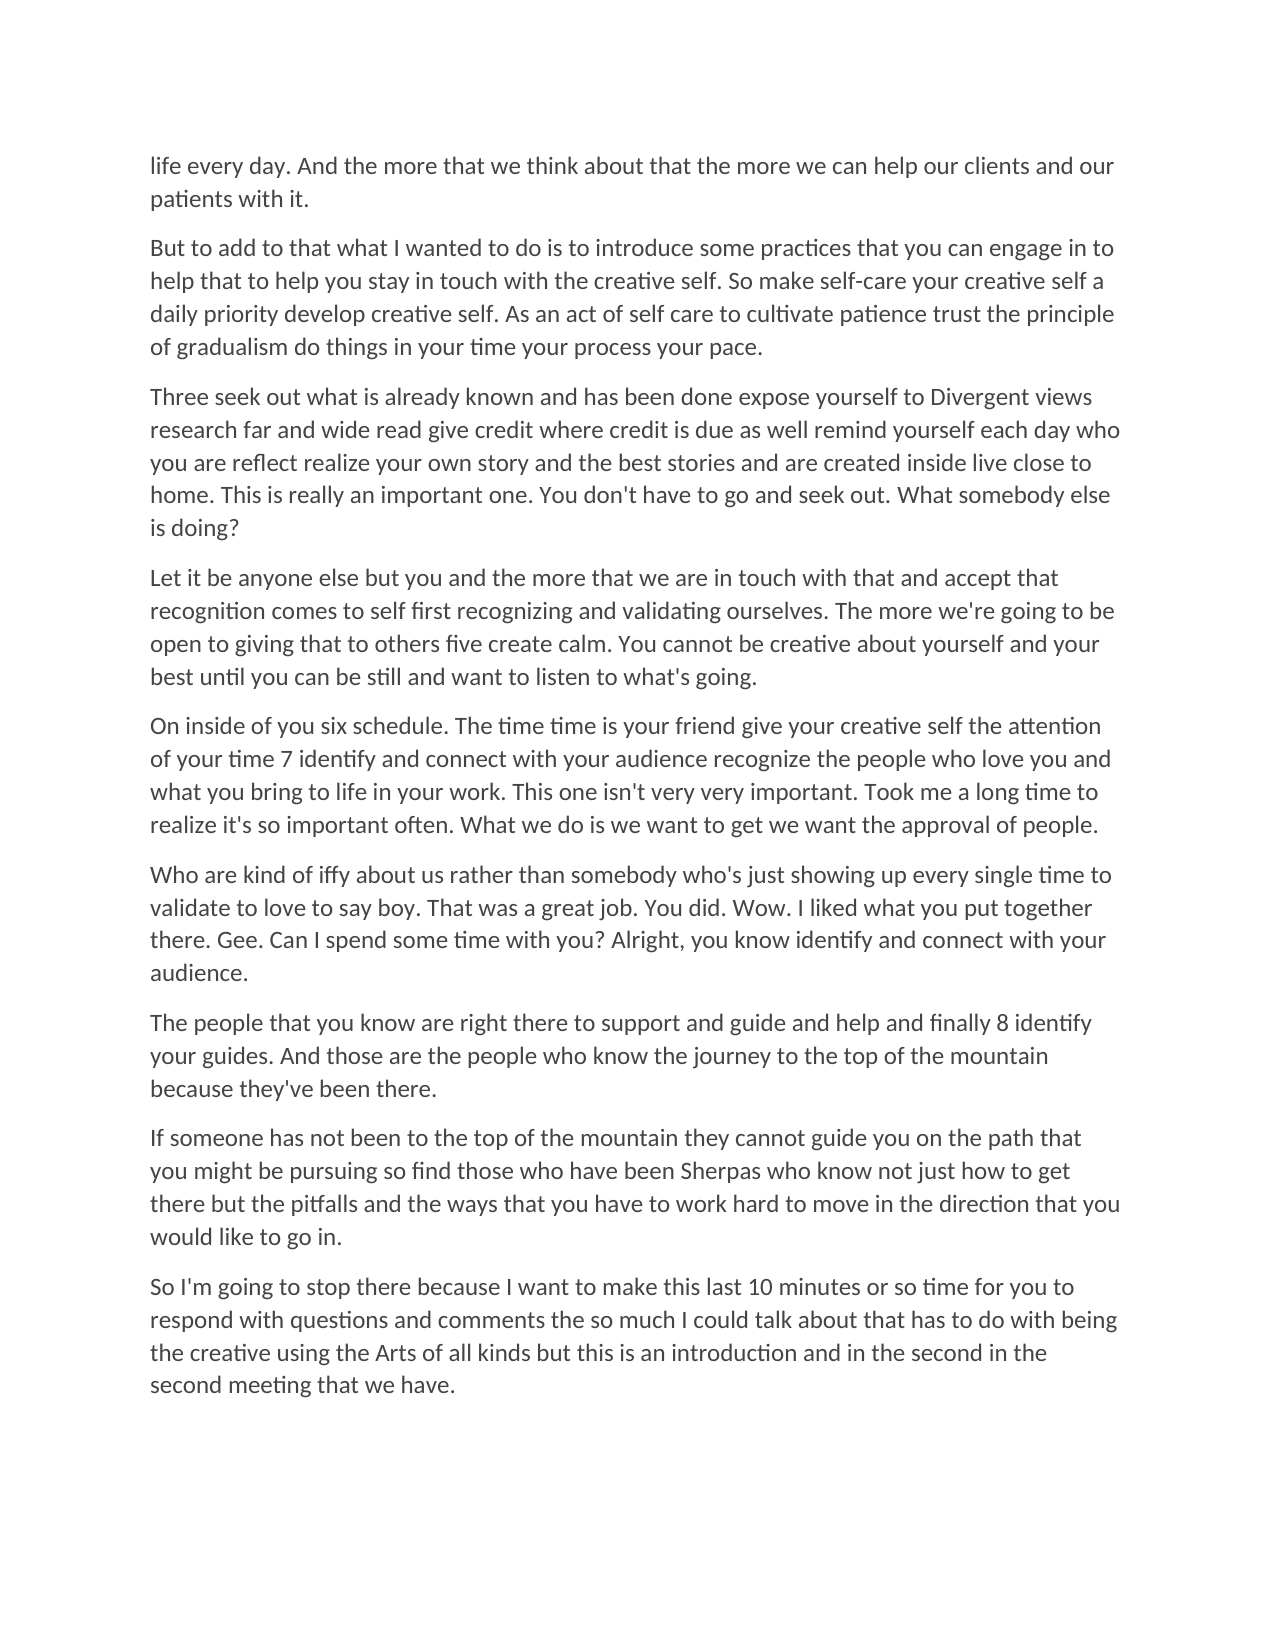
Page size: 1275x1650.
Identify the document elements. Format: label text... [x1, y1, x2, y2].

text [150, 150, 1125, 213]
text If someone has not been to the top of the mountain they cannot guide you on the path that you might be pursuing so find those who have been Sherpas who know not just how to get there but the pitfalls and the ways that you have to work hard to move in the direction that you would like to go in. [150, 1122, 1125, 1252]
text Let it be anyone else but you and the more that we are in touch with that and accept that recognition comes to self first recognizing and validating ourselves. The more we're going to be open to giving that to others five create calm. You cannot be creative about yourself and your best until you can be still and want to listen to what's going. [150, 562, 1125, 691]
text So I'm going to stop there because I want to make this last 10 minutes or so time for you to respond with questions and comments the so much I could talk about that has to do with being the creative using the Arts of all kinds but this is an introduction and in the second in the second meeting that we have. [150, 1271, 1125, 1400]
text Who are kind of iffy about us rather than somebody who's just showing up every single time to validate to love to say boy. That was a great job. You did. Wow. I liked what you put together there. Gee. Can I spend some time with you? Alright, you know identify and connect with your audience. [150, 859, 1125, 988]
text Three seek out what is already known and has been done expose yourself to Divergent views research far and wide read give credit where credit is due as well remind yourself each day who you are reflect realize your own story and the best stories and are created inside live close to home. This is really an important one. You don't have to go and seek out. What somebody else is doing? [150, 381, 1125, 543]
text The people that you know are right there to support and guide and help and finally 8 identify your guides. And those are the people who know the journey to the top of the mountain because they've been there. [150, 1007, 1125, 1103]
text On inside of you six schedule. The time time is your friend give your creative self the attention of your time 7 identify and connect with your audience recognize the people who love you and what you bring to life in your work. This one isn't very very important. Took me a long time to realize it's so important often. What we do is we want to get we want the approval of people. [150, 710, 1125, 840]
text But to add to that what I wanted to do is to introduce some practices that you can engage in to help that to help you stay in touch with the creative self. So make self-care your creative self a daily priority develop creative self. As an act of self care to cultivate patience trust the principle of gradualism do things in your time your process your pace. [150, 232, 1125, 362]
